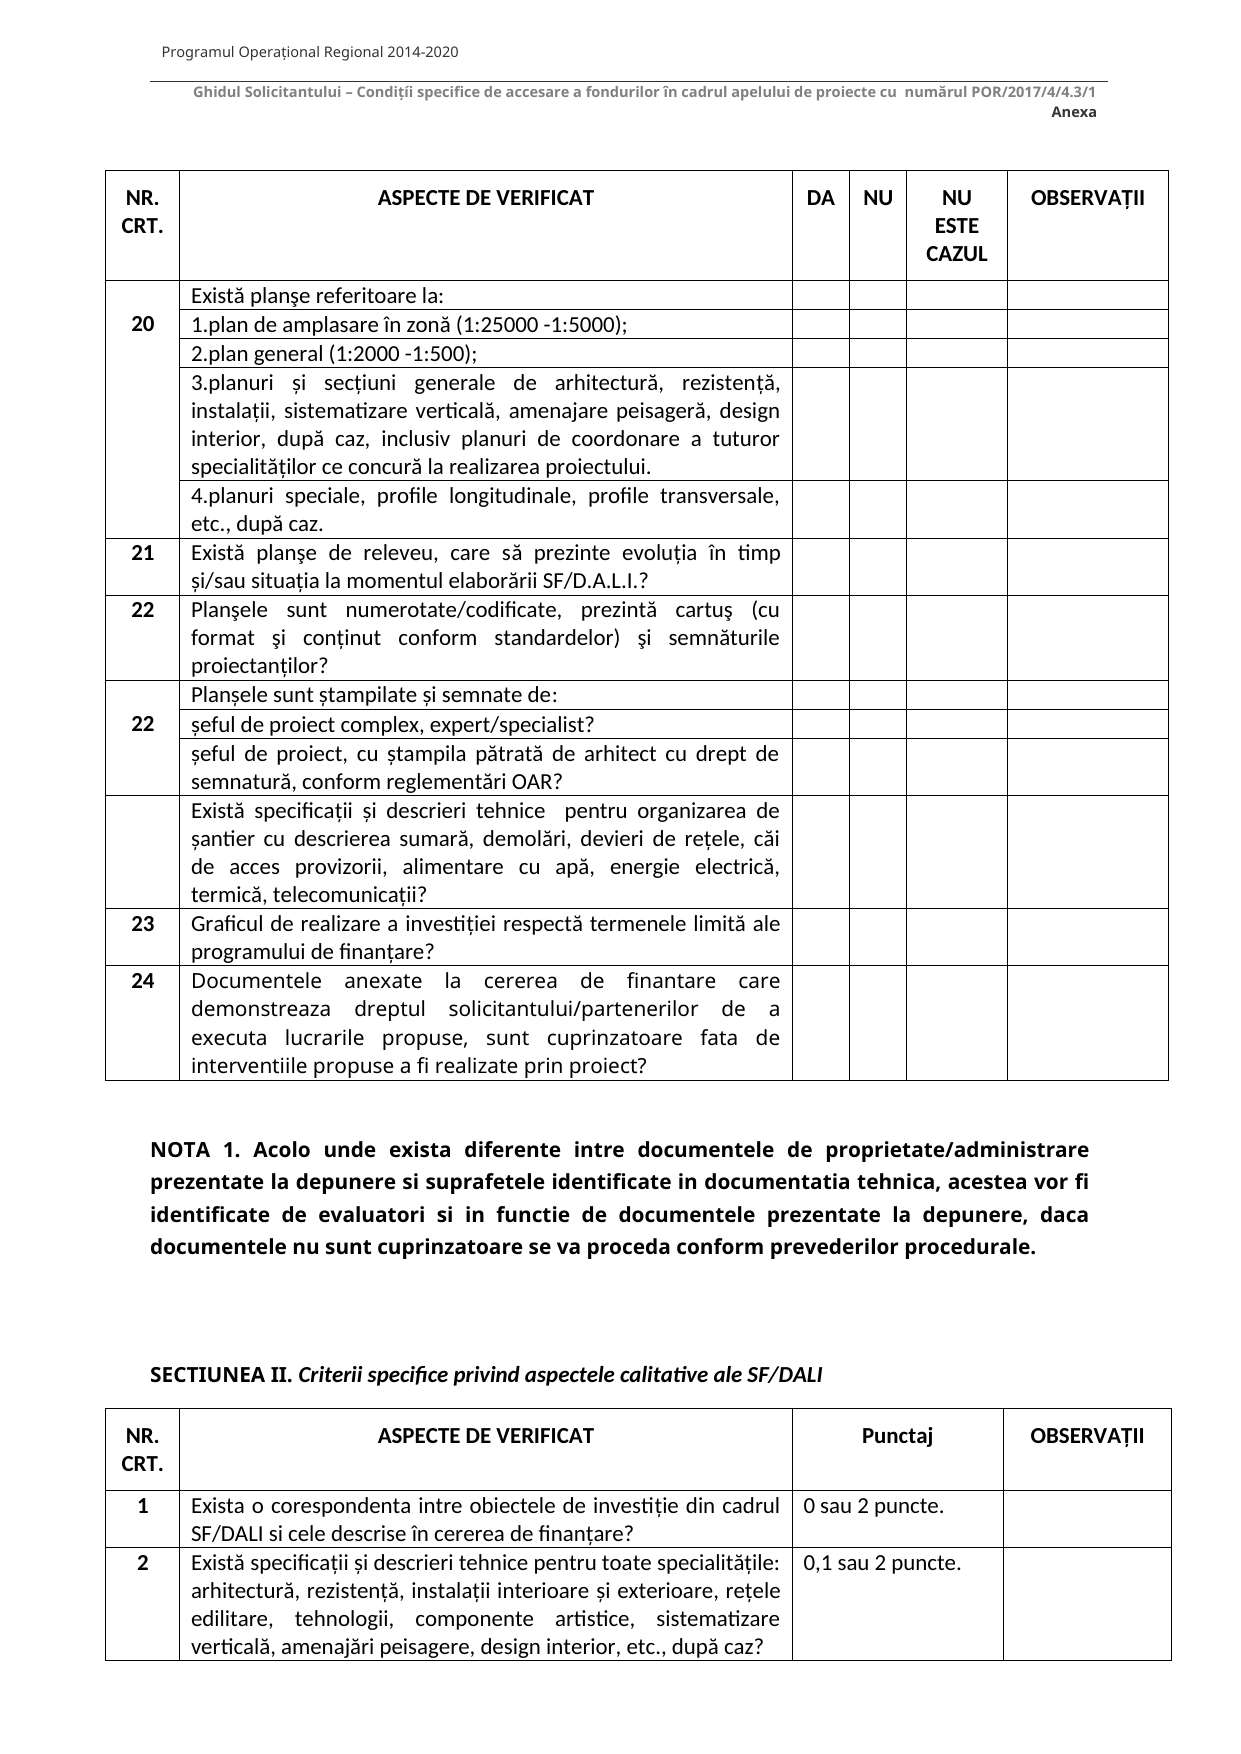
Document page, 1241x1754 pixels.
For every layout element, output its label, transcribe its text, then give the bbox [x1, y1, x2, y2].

table_cell [850, 966, 906, 1080]
table_header ASPECTE DE VERIFICAT [180, 171, 792, 280]
table_cell Există specificaţii şi descrieri tehnice pentru toate specialitățile: arhitectură, rezistență, instalații interioare şi exterioare, rețele edilitare, tehnologii, componente artistice, sistematizare verticală, amenajări peisagere, design interior, etc., după caz? [180, 1548, 792, 1660]
table_cell Exista o corespondenta intre obiectele de investiţie din cadrul SF/DALI si cele descrise în cererea de finanțare? [180, 1491, 792, 1547]
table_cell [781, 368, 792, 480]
table_cell [1008, 339, 1168, 367]
table_cell [907, 710, 1007, 738]
table_cell [1008, 681, 1168, 709]
table_header NU ESTE CAZUL [907, 171, 1007, 280]
table_cell [850, 310, 906, 338]
table_cell Documentele anexate la cererea de finantare care demonstreaza dreptul solicitantului/partenerilor de a executa lucrarile propuse, sunt cuprinzatoare fata de interventiile propuse a fi realizate prin proiect? [180, 966, 792, 1080]
table_header OBSERVAŢII [1008, 171, 1168, 280]
table_header NR. CRT. [106, 1409, 179, 1490]
table_cell [106, 796, 179, 908]
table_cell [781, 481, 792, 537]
table_cell [793, 681, 849, 709]
table_cell [907, 339, 1007, 367]
table_cell [1004, 1548, 1171, 1660]
table_cell [850, 596, 906, 679]
table_cell [907, 368, 1007, 480]
table_cell [1008, 539, 1168, 594]
table_cell [793, 739, 849, 795]
table_cell [793, 909, 849, 965]
table_cell [907, 739, 1007, 795]
table_cell [1008, 281, 1168, 309]
table_cell șeful de proiect complex, expert/specialist? [180, 710, 792, 738]
text SECTIUNEA II. Criterii specifice privind aspectele calitative ale SF/DALI [150, 1360, 1090, 1389]
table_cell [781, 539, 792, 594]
table_cell [793, 596, 849, 679]
table_cell [907, 310, 1007, 338]
table_cell [793, 710, 849, 738]
table_cell 24 [106, 966, 179, 1080]
table_cell [793, 796, 849, 908]
text NOTA 1. Acolo unde exista diferente intre documentele de proprietate/administrare prezentate la depunere si suprafetele identificate in documentatia tehnica, acestea vor fi identificate de evaluatori si in functie de documentele prezentate la depunere, daca documentele nu sunt cuprinzatoare se va proceda conform prevederilor procedurale. [150, 1135, 1090, 1261]
table_cell 0 sau 2 puncte. [793, 1491, 1003, 1547]
table_cell 2 [106, 1548, 179, 1660]
table_cell [850, 339, 906, 367]
table_cell [907, 281, 1007, 309]
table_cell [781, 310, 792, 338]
table_cell 20 [106, 281, 179, 537]
table_cell [850, 710, 906, 738]
table_cell [793, 281, 849, 309]
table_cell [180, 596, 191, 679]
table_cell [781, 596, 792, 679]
table_cell [1008, 310, 1168, 338]
table_cell [1008, 966, 1168, 1080]
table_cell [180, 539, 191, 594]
table_cell [850, 368, 906, 480]
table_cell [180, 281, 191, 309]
table_cell [907, 966, 1007, 1080]
table_cell [850, 796, 906, 908]
table_cell șeful de proiect, cu ștampila pătrată de arhitect cu drept de semnatură, conform reglementări OAR? [180, 739, 792, 795]
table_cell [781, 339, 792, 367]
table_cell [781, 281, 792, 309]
table_cell [907, 596, 1007, 679]
table_cell 0,1 sau 2 puncte. [793, 1548, 1003, 1660]
table_cell Graficul de realizare a investiţiei respectă termenele limită ale programului de finanțare? [180, 909, 792, 965]
table_cell 21 [106, 539, 179, 594]
table_cell [793, 539, 849, 594]
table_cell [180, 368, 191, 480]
table_cell [1008, 909, 1168, 965]
table_cell [850, 909, 906, 965]
table_cell 23 [106, 909, 179, 965]
table_cell [1008, 739, 1168, 795]
table_header DA [793, 171, 849, 280]
table_cell [907, 539, 1007, 594]
table_cell [793, 310, 849, 338]
table_cell Planșele sunt ștampilate și semnate de: [180, 681, 792, 709]
table_cell [1008, 796, 1168, 908]
table_cell 1 [106, 1491, 179, 1547]
table_header ASPECTE DE VERIFICAT [180, 1409, 792, 1490]
table_cell [850, 539, 906, 594]
table_cell [1008, 368, 1168, 480]
table_header NR. CRT. [106, 171, 179, 280]
table_cell [850, 681, 906, 709]
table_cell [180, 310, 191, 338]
table_cell [793, 368, 849, 480]
table_cell [907, 481, 1007, 537]
table_cell [1008, 596, 1168, 679]
table_cell [850, 481, 906, 537]
table_cell [907, 909, 1007, 965]
table_cell [1008, 710, 1168, 738]
table_cell 22 [106, 681, 179, 795]
table_cell [907, 796, 1007, 908]
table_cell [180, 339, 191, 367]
table_header NU [850, 171, 906, 280]
table_cell [850, 739, 906, 795]
table_cell Există specificaţii şi descrieri tehnice pentru organizarea de şantier cu descrierea sumară, demolări, devieri de rețele, căi de acces provizorii, alimentare cu apă, energie electrică, termică, telecomunicații? [180, 796, 792, 908]
table_cell [907, 681, 1007, 709]
table_cell [1008, 481, 1168, 537]
table_cell [793, 339, 849, 367]
table_cell 22 [106, 596, 179, 679]
table_cell [793, 966, 849, 1080]
table_cell [850, 281, 906, 309]
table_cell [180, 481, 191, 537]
table_header Punctaj [793, 1409, 1003, 1490]
table_cell [793, 481, 849, 537]
table_cell [1004, 1491, 1171, 1547]
table_header OBSERVAŢII [1004, 1409, 1171, 1490]
